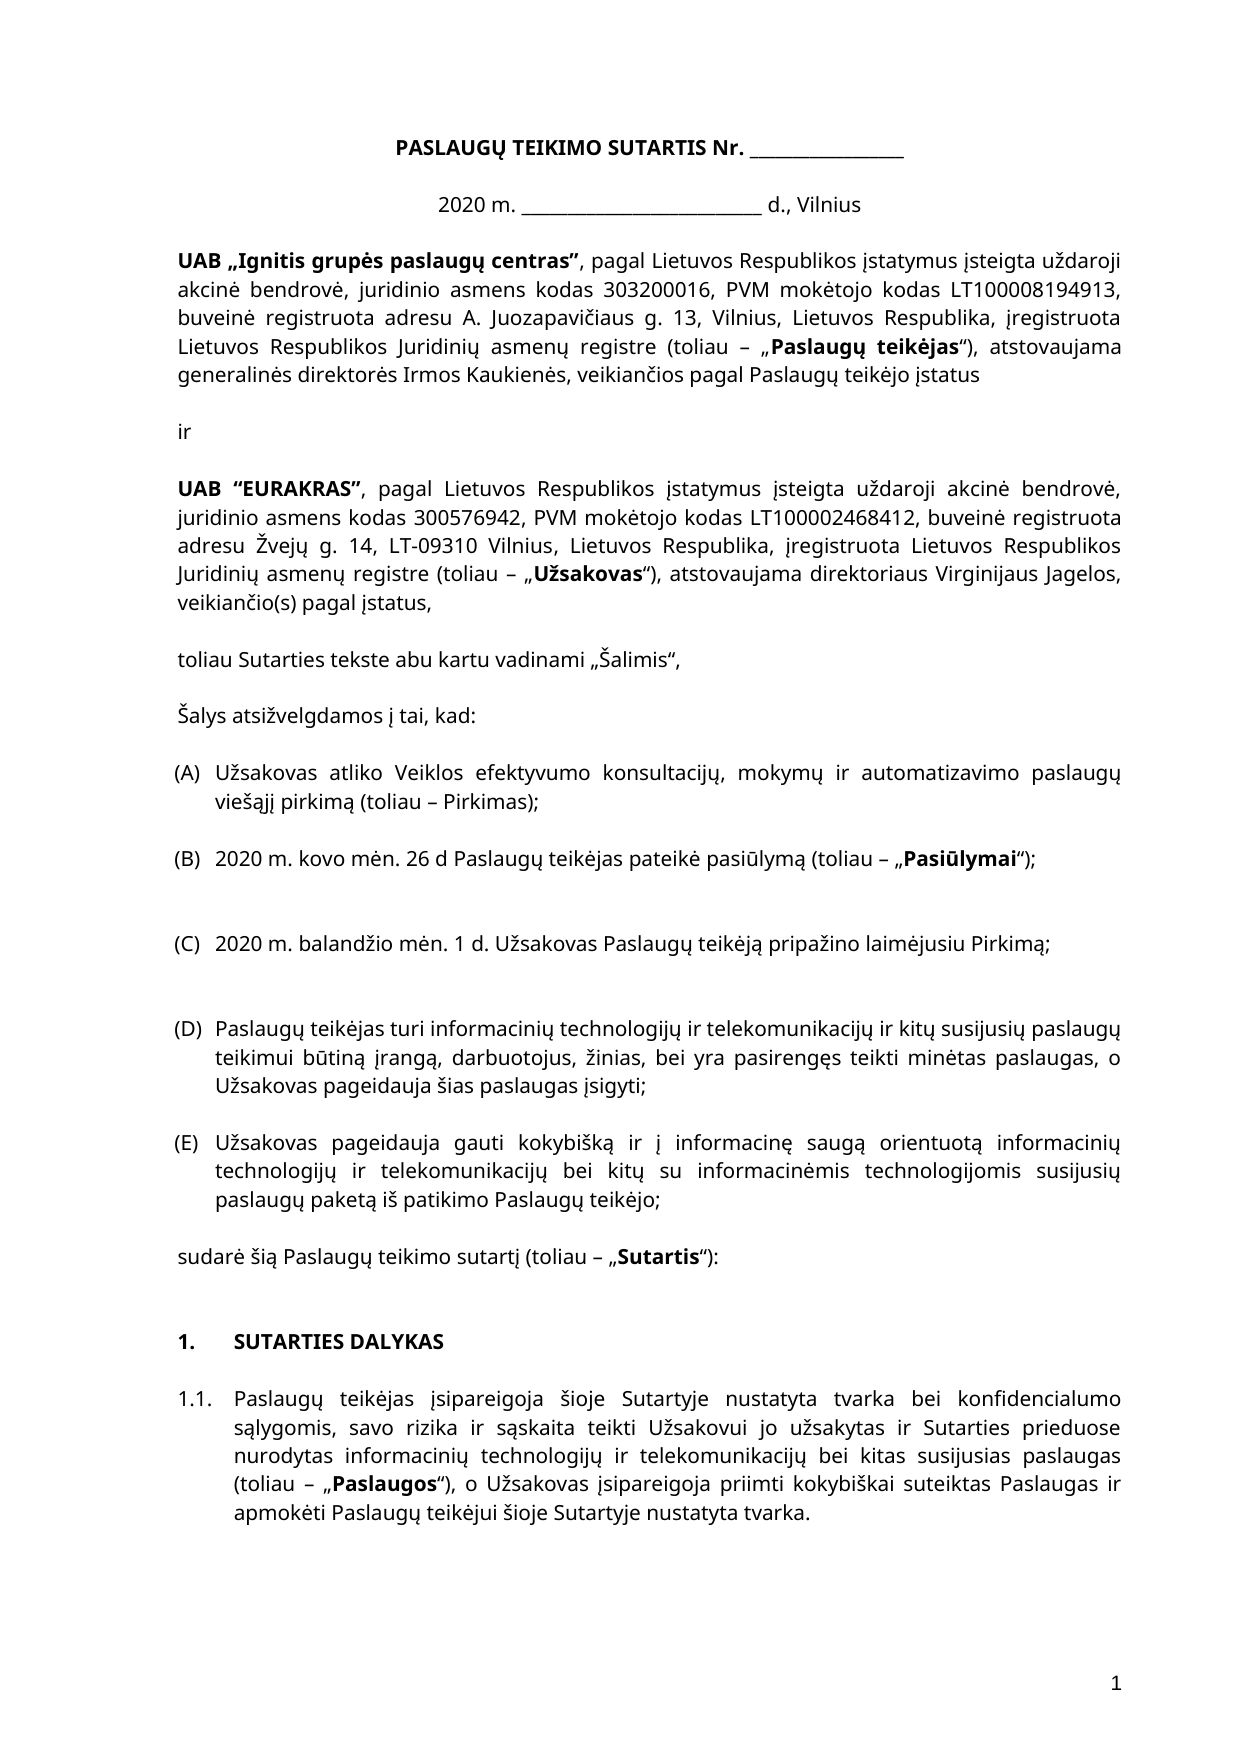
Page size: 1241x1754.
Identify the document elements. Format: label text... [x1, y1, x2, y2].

text Šalys atsižvelgdamos į tai, kad: [177, 702, 1122, 730]
text toliau Sutarties tekste abu kartu vadinami „Šalimis“, [177, 645, 1122, 673]
text sudarė šią Paslaugų teikimo sutartį (toliau – „Sutartis“): [177, 1242, 1122, 1270]
text UAB „Ignitis grupės paslaugų centras”, pagal Lietuvos Respublikos įstatymus įsteigta uždaroji akcinė bendrovė, juridinio asmens kodas 303200016, PVM mokėtojo kodas LT100008194913, buveinė registruota adresu A. Juozapavičiaus g. 13, Vilnius, Lietuvos Respublika, įregistruota Lietuvos Respublikos Juridinių asmenų registre (toliau – „Paslaugų teikėjas“), atstovaujama generalinės direktorės Irmos Kaukienės, veikiančios pagal Paslaugų teikėjo įstatus [177, 247, 1122, 389]
list Paslaugų teikėjas įsipareigoja šioje Sutartyje nustatyta tvarka bei konfidencialumo sąlygomis, savo rizika ir sąskaita teikti Užsakovui jo užsakytas ir Sutarties prieduose nurodytas informacinių technologijų ir telekomunikacijų bei kitas susijusias paslaugas (toliau – „Paslaugos“), o Užsakovas įsipareigoja priimti kokybiškai suteiktas Paslaugas ir apmokėti Paslaugų teikėjui šioje Sutartyje nustatyta tvarka. [177, 1384, 1122, 1526]
list Užsakovas pageidauja gauti kokybišką ir į informacinę saugą orientuotą informacinių technologijų ir telekomunikacijų bei kitų su informacinėmis technologijomis susijusių paslaugų paketą iš patikimo Paslaugų teikėjo; [174, 1128, 1122, 1213]
list 2020 m. kovo mėn. 26 d Paslaugų teikėjas pateikė pasiūlymą (toliau – „Pasiūlymai“); [174, 844, 1122, 872]
list SUTARTIES DALYKAS [177, 1327, 1122, 1356]
text 2020 m. __________________________ d., Vilnius [177, 190, 1122, 218]
list 2020 m. balandžio mėn. 1 d. Užsakovas Paslaugų teikėją pripažino laimėjusiu Pirkimą; [174, 929, 1122, 958]
list Užsakovas atliko Veiklos efektyvumo konsultacijų, mokymų ir automatizavimo paslaugų viešąjį pirkimą (toliau – Pirkimas); [174, 758, 1122, 815]
text PASLAUGŲ TEIKIMO SUTARTIS Nr. __________________ [177, 133, 1122, 161]
text UAB “EURAKRAS”, pagal Lietuvos Respublikos įstatymus įsteigta uždaroji akcinė bendrovė, juridinio asmens kodas 300576942, PVM mokėtojo kodas LT100002468412, buveinė registruota adresu Žvejų g. 14, LT-09310 Vilnius, Lietuvos Respublika, įregistruota Lietuvos Respublikos Juridinių asmenų registre (toliau – „Užsakovas“), atstovaujama direktoriaus Virginijaus Jagelos, veikiančio(s) pagal įstatus, [177, 474, 1122, 616]
list Paslaugų teikėjas turi informacinių technologijų ir telekomunikacijų ir kitų susijusių paslaugų teikimui būtiną įrangą, darbuotojus, žinias, bei yra pasirengęs teikti minėtas paslaugas, o Užsakovas pageidauja šias paslaugas įsigyti; [174, 1014, 1122, 1100]
text ir [177, 417, 1122, 446]
